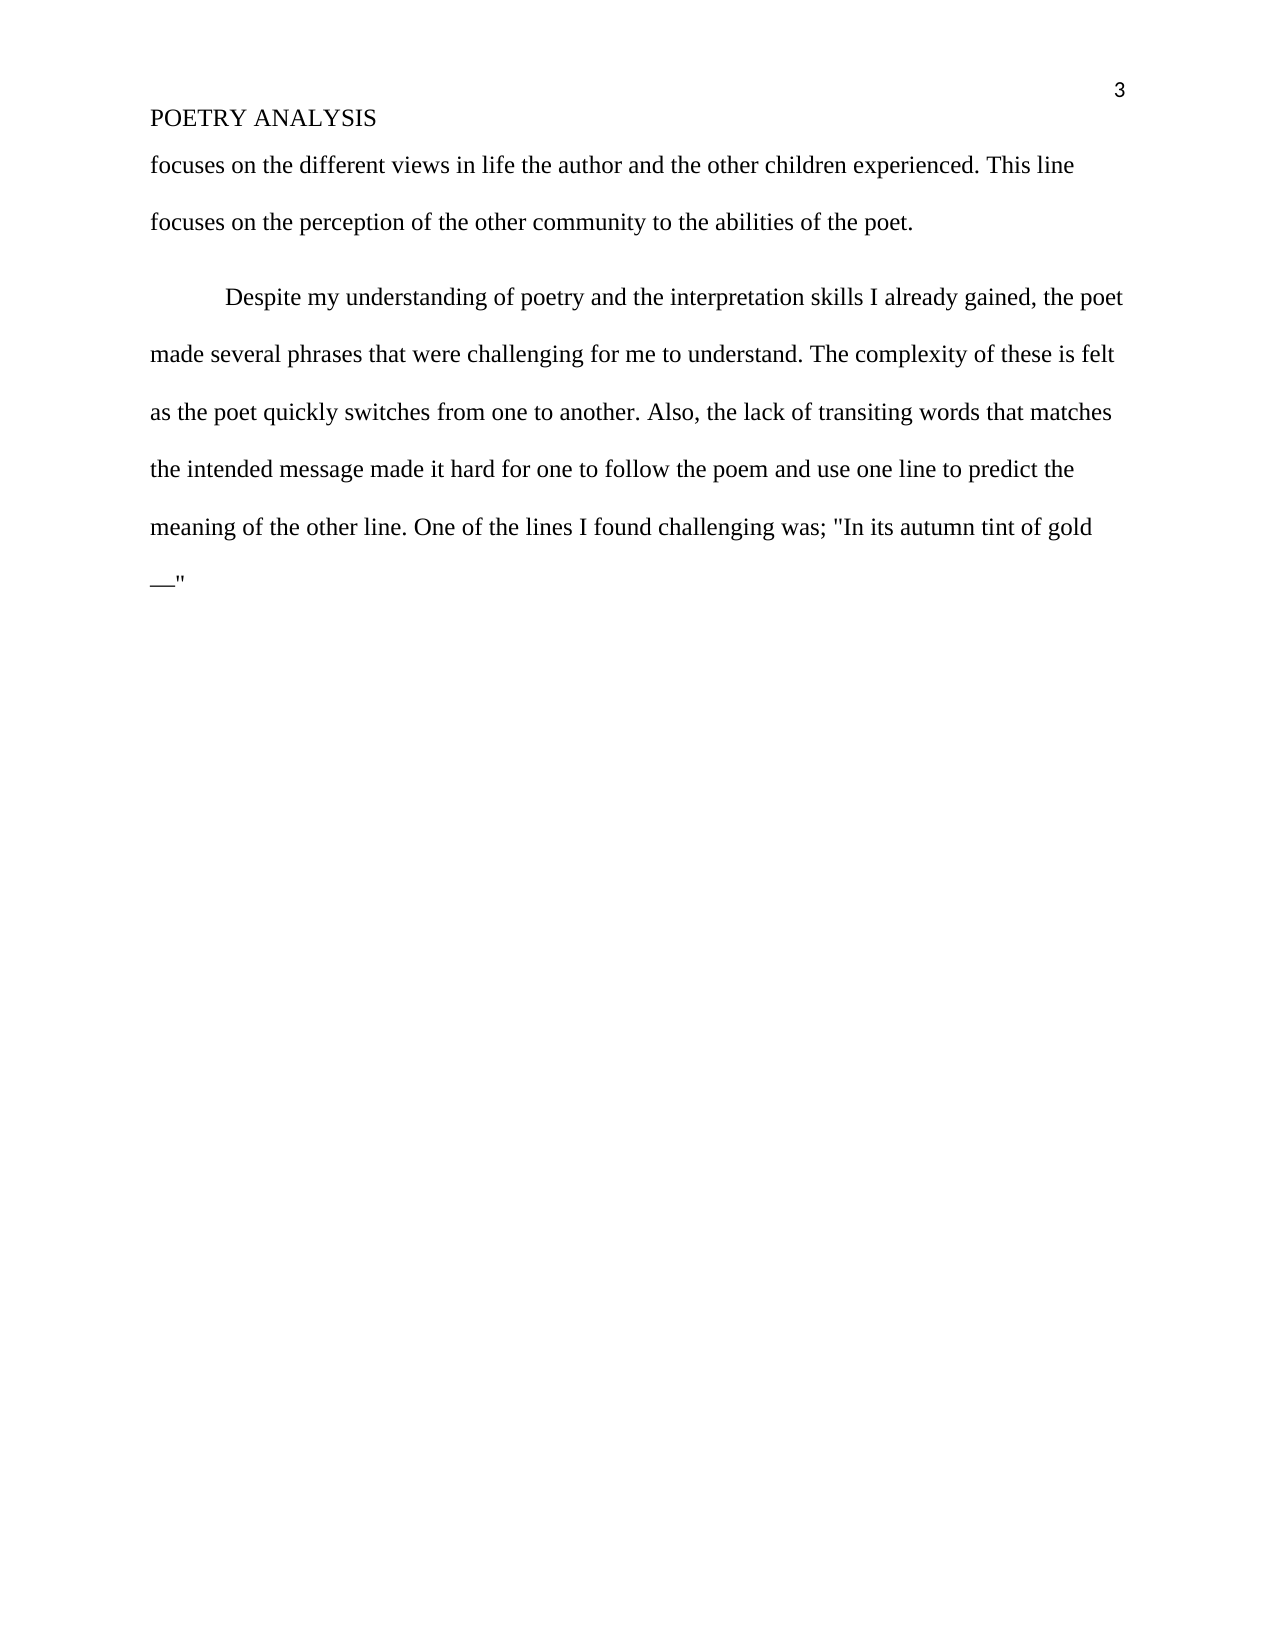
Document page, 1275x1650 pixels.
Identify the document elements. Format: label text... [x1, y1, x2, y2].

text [150, 150, 1125, 236]
text Despite my understanding of poetry and the interpretation skills I already gained, the poet made several phrases that were challenging for me to understand. The complexity of these is felt as the poet quickly switches from one to another. Also, the lack of transiting words that matches the intended message made it hard for one to follow the poem and use one line to predict the meaning of the other line. One of the lines I found challenging was; "In its autumn tint of gold—" [150, 282, 1125, 598]
